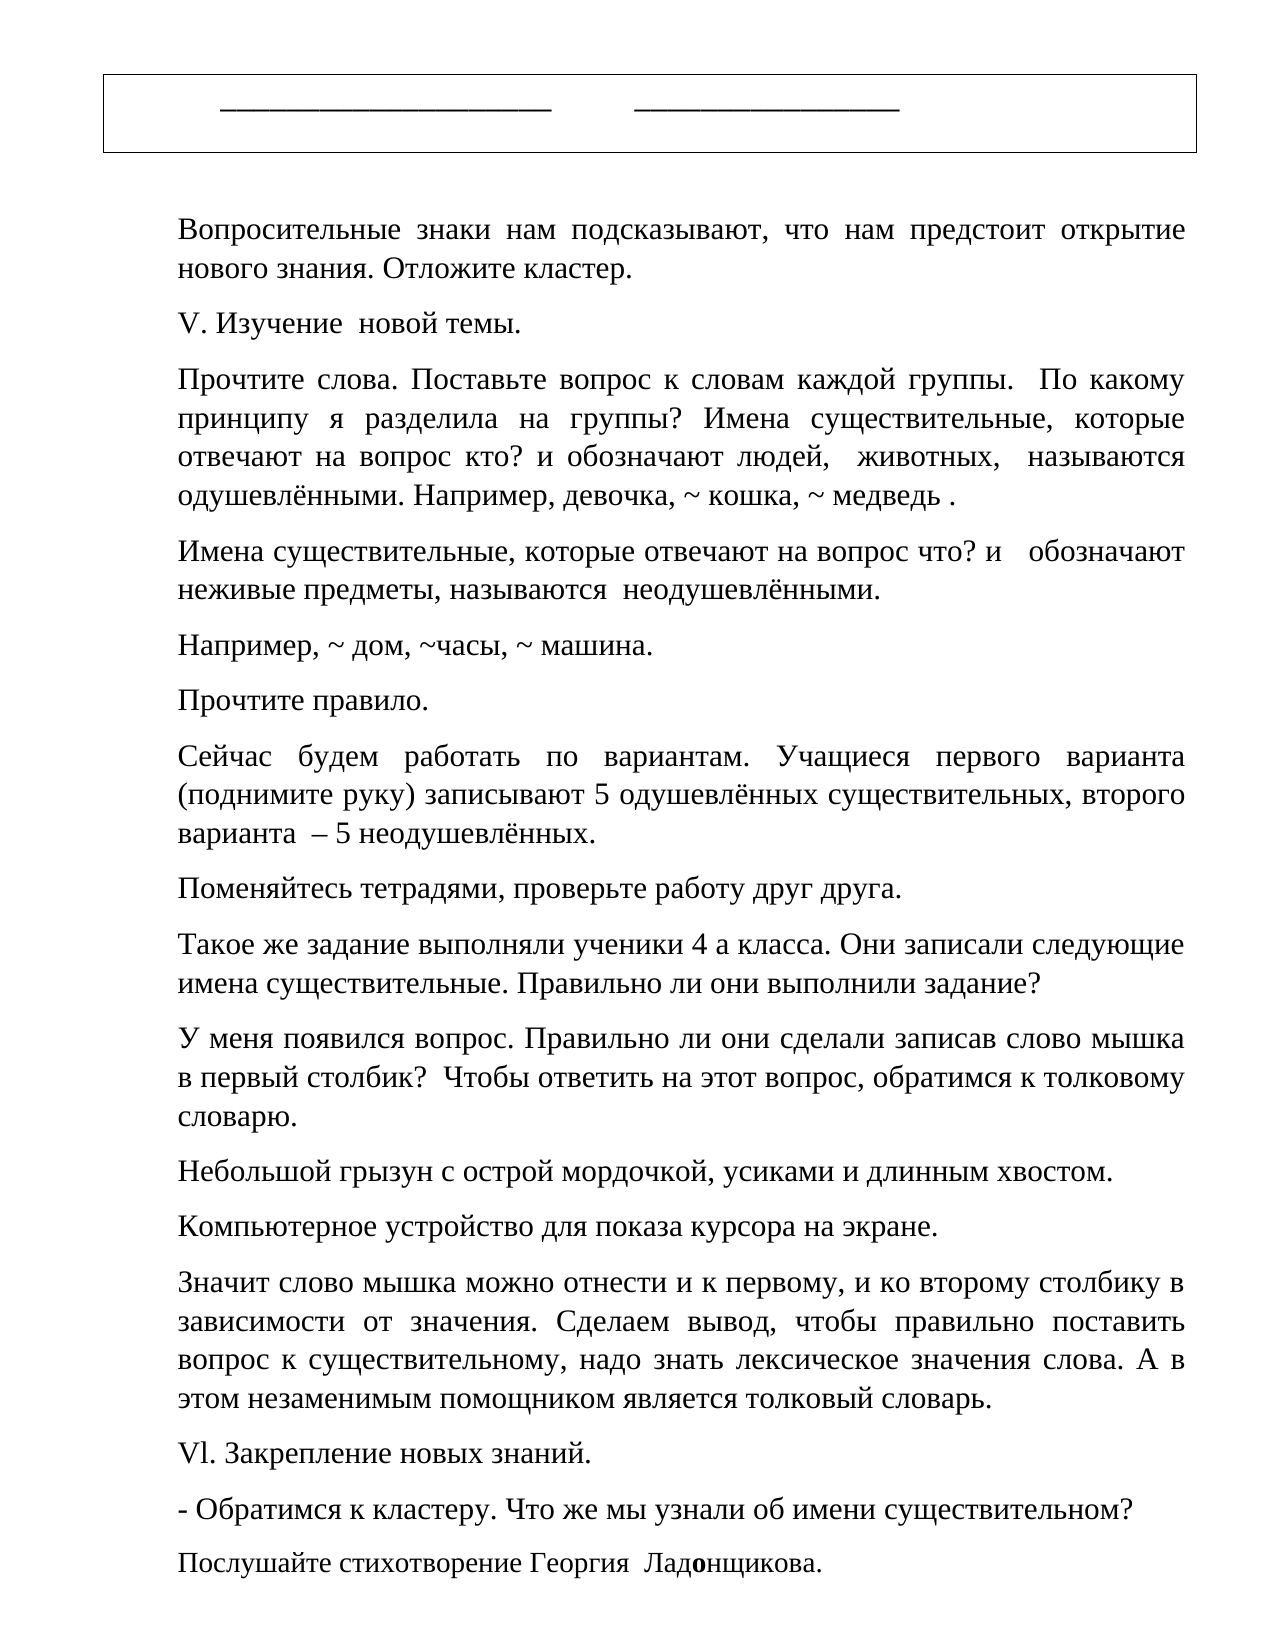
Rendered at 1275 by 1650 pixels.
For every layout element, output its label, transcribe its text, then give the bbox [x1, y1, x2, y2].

text Послушайте стихотворение Георгия Ладонщикова. [177, 1546, 1186, 1579]
text Прочтите правило. [177, 681, 1186, 717]
text Вопросительные знаки нам подсказывают, что нам предстоит открытие нового знания. Отложите кластер. [177, 211, 1186, 285]
text Например, ~ дом, ~часы, ~ машина. [177, 626, 1186, 662]
text Значит слово мышка можно отнести и к первому, и ко второму столбику в зависимости от значения. Сделаем вывод, чтобы правильно поставить вопрос к существительному, надо знать лексическое значения слова. А в этом незаменимым помощником является толковый словарь. [177, 1263, 1186, 1415]
text Поменяйтесь тетрадями, проверьте работу друг друга. [177, 870, 1186, 906]
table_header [104, 75, 1196, 152]
text Vl. Закрепление новых знаний. [177, 1435, 1186, 1471]
text Имена существительные, которые отвечают на вопрос что? и обозначают неживые предметы, называются неодушевлёнными. [177, 532, 1186, 607]
text Компьютерное устройство для показа курсора на экране. [177, 1208, 1186, 1244]
text У меня появился вопрос. Правильно ли они сделали записав слово мышка в первый столбик? Чтобы ответить на этот вопрос, обратимся к толковому словарю. [177, 1019, 1186, 1133]
text Сейчас будем работать по вариантам. Учащиеся первого варианта (поднимите руку) записывают 5 одушевлённых существительных, второго варианта – 5 неодушевлённых. [177, 737, 1186, 850]
text V. Изучение новой темы. [177, 305, 1186, 341]
text Небольшой грызун с острой мордочкой, усиками и длинным хвостом. [177, 1152, 1186, 1188]
text - Обратимся к кластеру. Что же мы узнали об имени существительном? [177, 1490, 1186, 1526]
text Такое же задание выполняли ученики 4 а класса. Они записали следующие имена существительные. Правильно ли они выполнили задание? [177, 925, 1186, 1000]
text Прочтите слова. Поставьте вопрос к словам каждой группы. По какому принципу я разделила на группы? Имена существительные, которые отвечают на вопрос кто? и обозначают людей, животных, называются одушевлёнными. Например, девочка, ~ кошка, ~ медведь . [177, 360, 1186, 512]
